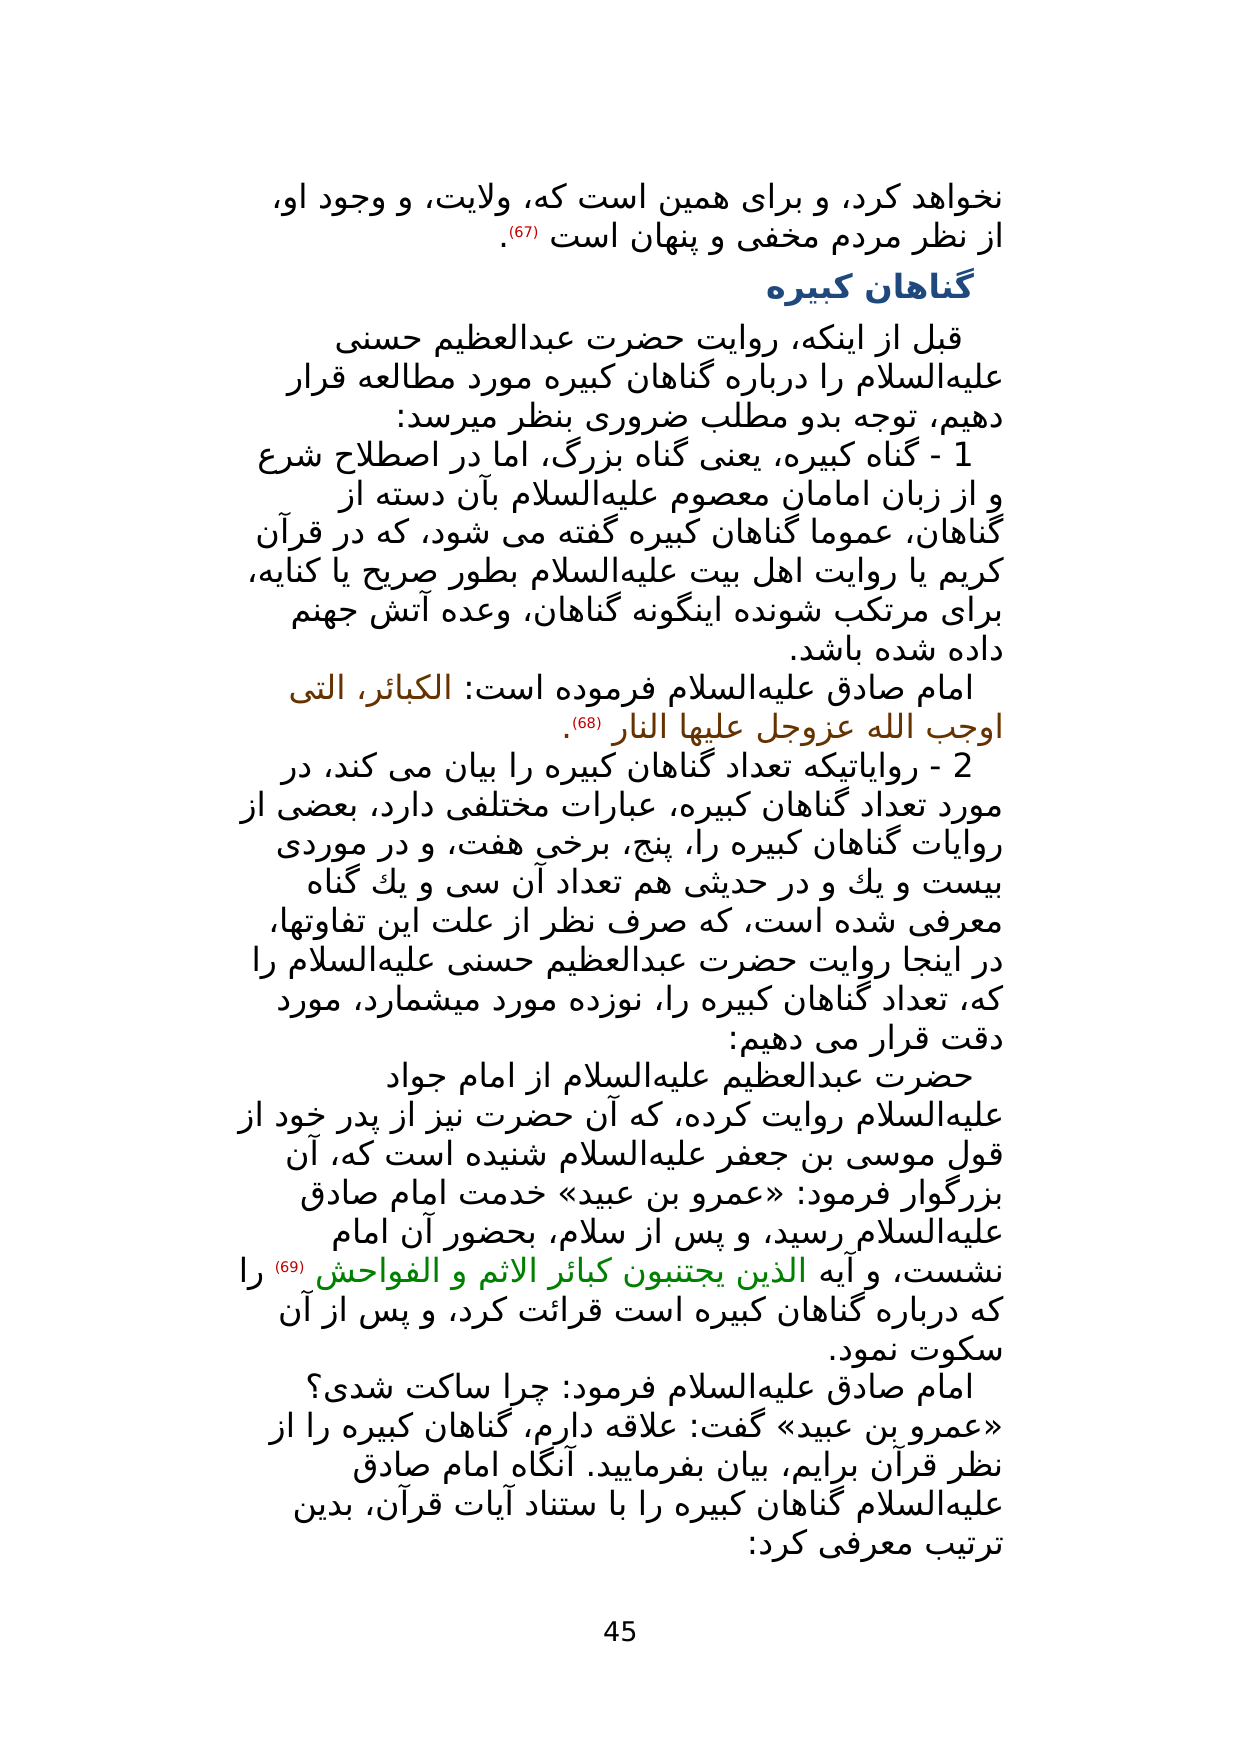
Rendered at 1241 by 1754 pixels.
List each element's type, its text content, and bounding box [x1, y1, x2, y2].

text امام صادق عليه‌السلام فرموده است: الكبائر، التى اوجب الله عزوجل عليها النار (68). [236, 668, 1004, 746]
text 1 - گناه كبيره، يعنى گناه بزرگ، اما در اصطلاح شرع و از زبان امامان معصوم عليه‌السلام بآن دسته از گناهان، عموما گناهان كبيره گفته مى شود، كه در قرآن كريم يا روايت اهل بيت عليه‌السلام بطور صريح يا كنايه، براى مرتكب شونده اينگونه گناهان، وعده آتش جهنم داده شده باشد. [236, 435, 1004, 668]
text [236, 177, 1004, 255]
text امام صادق عليه‌السلام فرمود: چرا ساكت شدى؟ «عمرو بن عبيد» گفت: علاقه دارم، گناهان كبيره را از نظر قرآن برايم، بيان بفرماييد. آنگاه امام صادق عليه‌السلام گناهان كبيره را با ستناد آيات قرآن، بدين ترتيب معرفى كرد: [236, 1368, 1004, 1562]
text حضرت عبدالعظيم عليه‌السلام از امام جواد عليه‌السلام روايت كرده، كه آن حضرت نيز از پدر خود از قول موسى بن جعفر عليه‌السلام شنيده است كه، آن بزرگوار فرمود: «عمرو بن عبيد» خدمت امام صادق عليه‌السلام رسيد، و پس از سلام، بحضور آن امام نشست، و آيه الذين يجتنبون كبائر الاثم و الفواحش (69) را كه درباره گناهان كبيره است قرائت كرد، و پس از آن سكوت نمود. [236, 1057, 1004, 1368]
text 2 - رواياتيكه تعداد گناهان كبيره را بيان مى كند، در مورد تعداد گناهان كبيره، عبارات مختلفى دارد، بعضى از روايات گناهان كبيره را، پنج، برخى هفت، و در موردى بيست و يك و در حديثى هم تعداد آن سى و يك گناه معرفى شده است، كه صرف نظر از علت اين تفاوتها، در اينجا روايت حضرت عبدالعظيم حسنى عليه‌السلام را كه، تعداد گناهان كبيره را، نوزده مورد ميشمارد، مورد دقت قرار مى دهيم: [236, 746, 1004, 1057]
subtitle گناهان كبيره [236, 267, 1004, 306]
text قبل از اينكه، روايت حضرت عبدالعظيم حسنى عليه‌السلام را درباره گناهان كبيره مورد مطالعه قرار دهيم، توجه بدو مطلب ضرورى بنظر ميرسد: [236, 319, 1004, 435]
